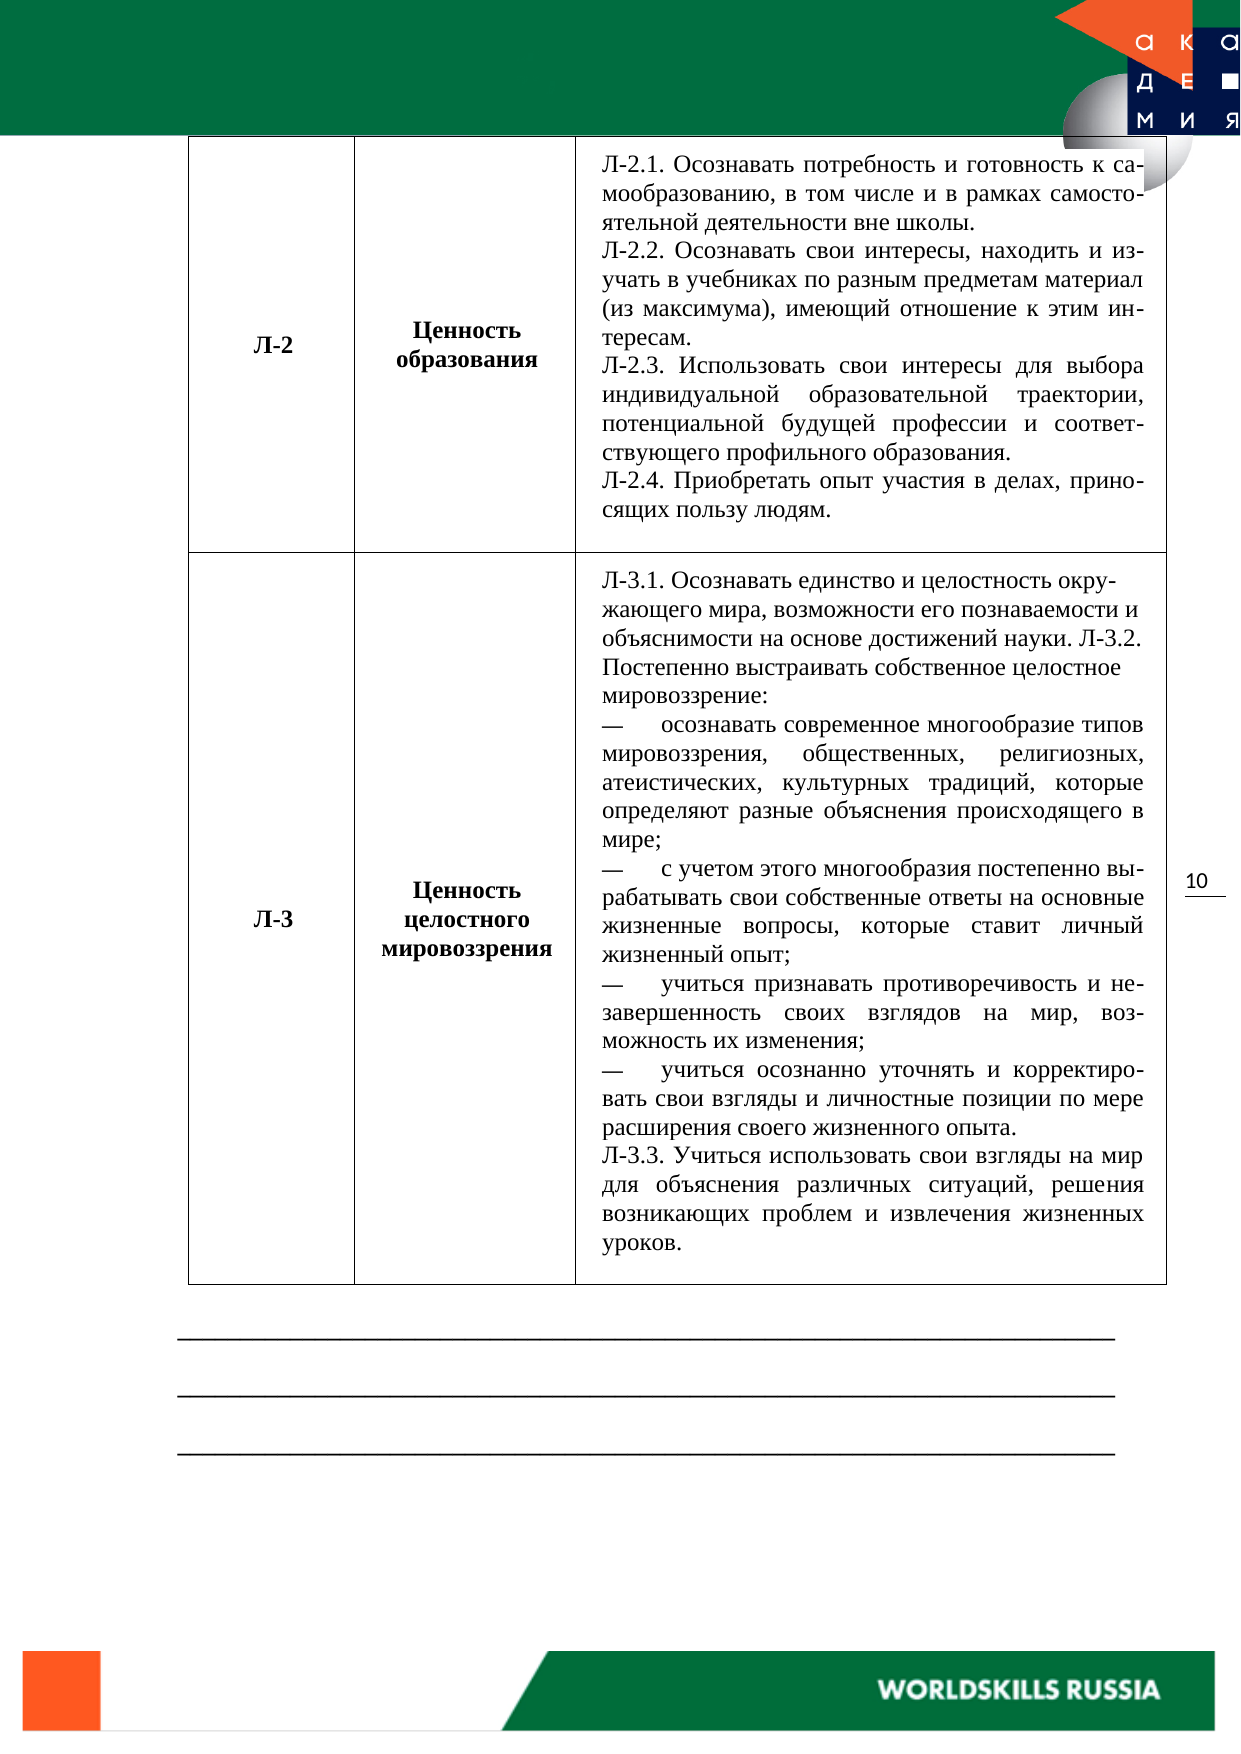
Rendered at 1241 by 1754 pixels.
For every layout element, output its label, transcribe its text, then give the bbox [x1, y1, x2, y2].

table_cell Л-3 [189, 553, 354, 1284]
table_header Л-2 [189, 137, 354, 552]
text ___________________________________________________________________________ [177, 1429, 1152, 1458]
picture [22, 1651, 1217, 1733]
picture [0, 0, 1241, 194]
table_header Л-2.1. Осознавать потребность и готовность к самообразованию, в том числе и в рамках самостоятельной деятельности вне школы. Л-2.2. Осознавать свои интересы, находить и изучать в учебниках по разным предметам материал (из максимума), имеющий отношение к этим интересам. Л-2.3. Использовать свои интересы для выбора индивидуальной образовательной траектории, потенциальной будущей профессии и соответствующего профильного образования. Л-2.4. Приобретать опыт участия в делах, приносящих пользу людям. [576, 137, 1166, 552]
table_cell Л-3.1. Осознавать единство и целостность окружающего мира, возможности его познаваемости и объяснимости на основе достижений науки. Л-3.2. Постепенно выстраивать собственное целостное мировоззрение: осознавать современное многообразие типов мировоззрения, общественных, религиозных, атеистических, культурных традиций, которые определяют разные объяснения происходящего в мире; с учетом этого многообразия постепенно вырабатывать свои собственные ответы на основные жизненные вопросы, которые ставит личный жизненный опыт; учиться признавать противоречивость и незавершенность своих взглядов на мир, возможность их изменения; учиться осознанно уточнять и корректировать свои взгляды и личностные позиции по мере расширения своего жизненного опыта. Л-3.3. Учиться использовать свои взгляды на мир для объяснения различных ситуаций, решения возникающих проблем и извлечения жизненных уроков. [576, 553, 1166, 1284]
text ___________________________________________________________________________ [177, 1314, 1152, 1343]
table_cell Ценность целостного мировоззрения [355, 553, 575, 1284]
table_header Ценность образования [355, 137, 575, 552]
text ___________________________________________________________________________ [177, 1371, 1152, 1400]
